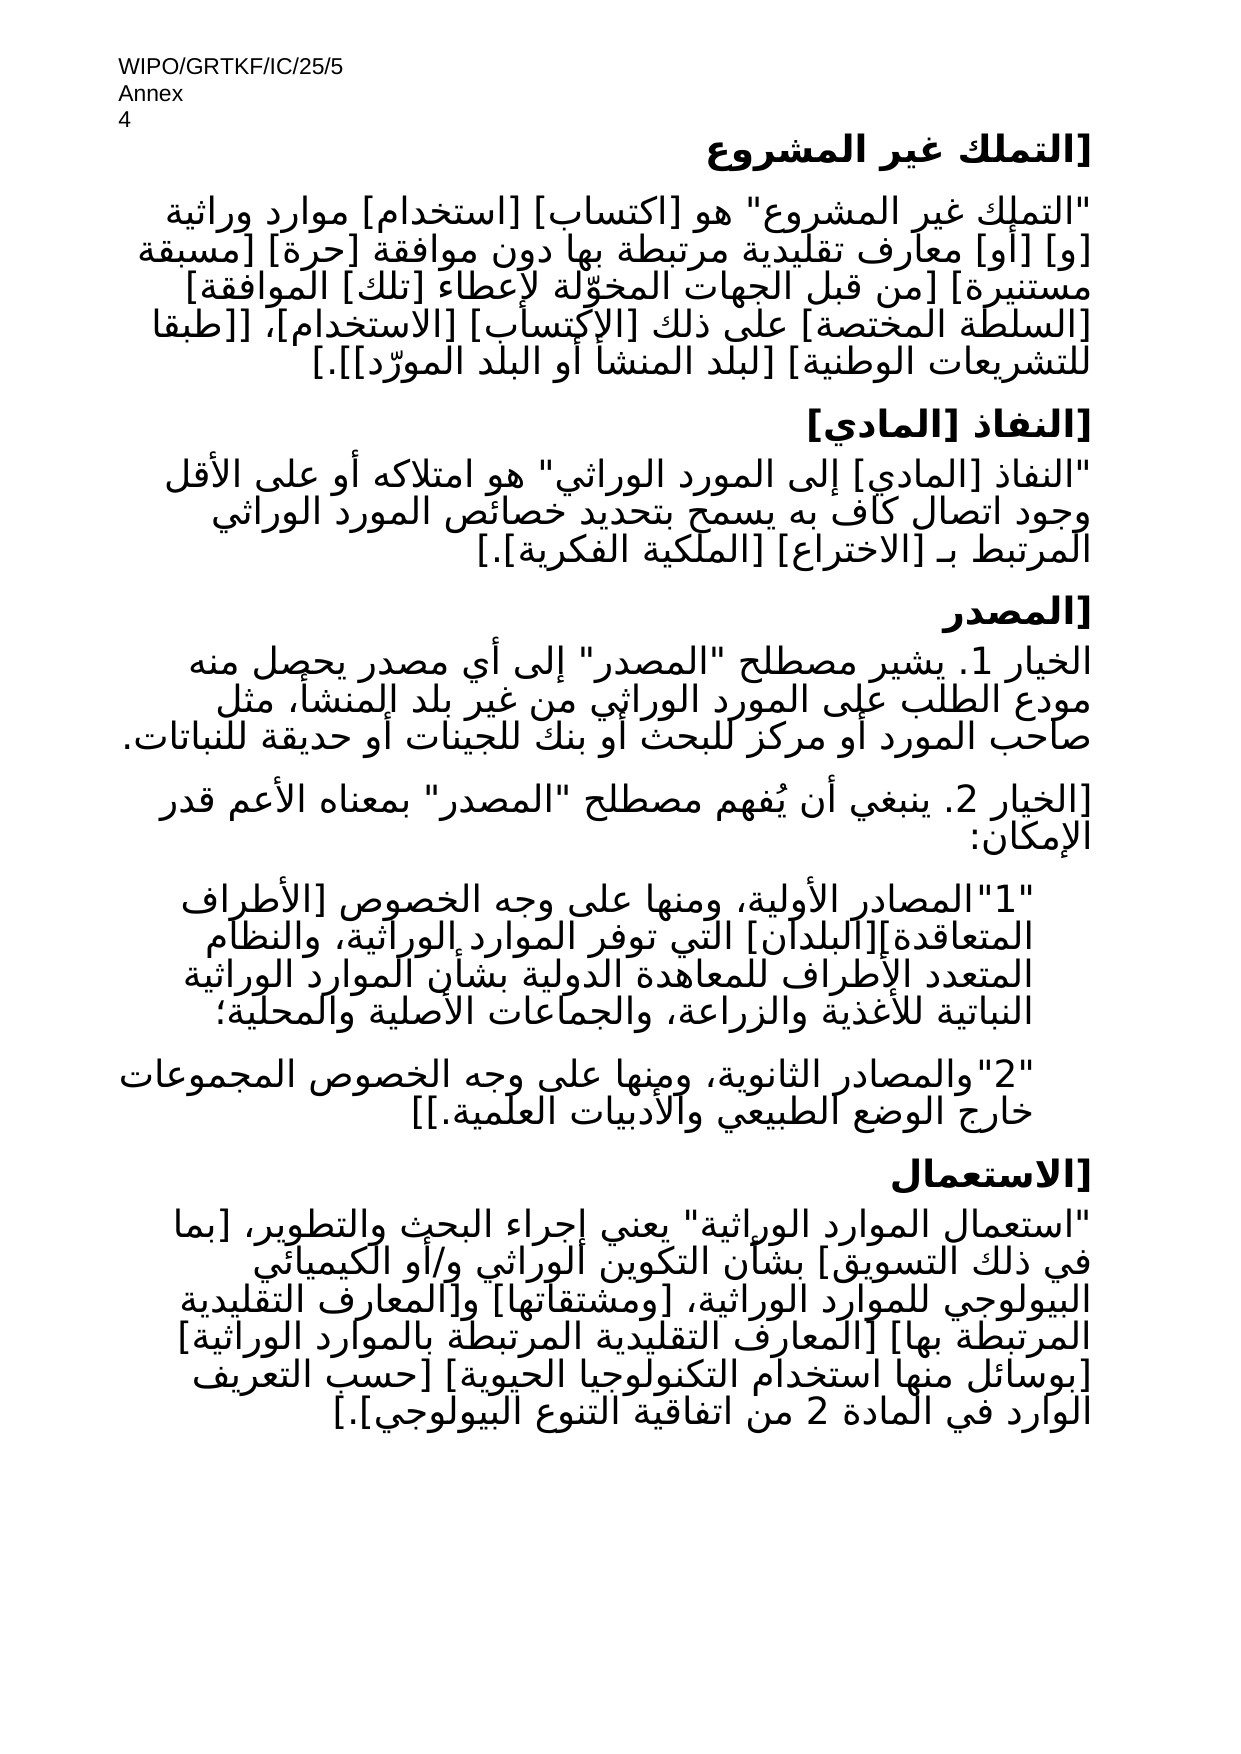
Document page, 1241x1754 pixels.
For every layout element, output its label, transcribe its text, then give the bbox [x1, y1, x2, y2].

text الخيار 1. يشير مصطلح "المصدر" إلى أي مصدر يحصل منه مودع الطلب على المورد الوراثي من غير بلد المنشأ، مثل صاحب المورد أو مركز للبحث أو بنك للجينات أو حديقة للنباتات. [118, 645, 1092, 757]
text [التملك غير المشروع [118, 132, 1092, 170]
text [الاستعمال [118, 1157, 1092, 1195]
text [المصدر [118, 595, 1092, 632]
text "2" والمصادر الثانوية، ومنها على وجه الخصوص المجموعات خارج الوضع الطبيعي والأدبيات العلمية.]] [118, 1057, 1035, 1132]
text "1" المصادر الأولية، ومنها على وجه الخصوص [الأطراف المتعاقدة][البلدان] التي توفر الموارد الوراثية، والنظام المتعدد الأطراف للمعاهدة الدولية بشأن الموارد الوراثية النباتية للأغذية والزراعة، والجماعات الأصلية والمحلية؛ [118, 882, 1035, 1032]
text [النفاذ [المادي] [118, 407, 1092, 445]
text "النفاذ [المادي] إلى المورد الوراثي" هو امتلاكه أو على الأقل وجود اتصال كاف به يسمح بتحديد خصائص المورد الوراثي المرتبط بـ [الاختراع] [الملكية الفكرية].] [118, 457, 1092, 570]
text "التملك غير المشروع" هو [اكتساب] [استخدام] موارد وراثية [و] [أو] معارف تقليدية مرتبطة بها دون موافقة [حرة] [مسبقة مستنيرة] [من قبل الجهات المخوّلة لإعطاء [تلك] الموافقة] [السلطة المختصة] على ذلك [الاكتساب] [الاستخدام]، [[طبقا للتشريعات الوطنية] [لبلد المنشأ أو البلد المورّد]].] [118, 195, 1092, 382]
text [الخيار 2. ينبغي أن يُفهم مصطلح "المصدر" بمعناه الأعم قدر الإمكان: [118, 782, 1092, 857]
text "استعمال الموارد الوراثية" يعني إجراء البحث والتطوير، [بما في ذلك التسويق] بشأن التكوين الوراثي و/أو الكيميائي البيولوجي للموارد الوراثية، [ومشتقاتها] و[المعارف التقليدية المرتبطة بها] [المعارف التقليدية المرتبطة بالموارد الوراثية] [بوسائل منها استخدام التكنولوجيا الحيوية] [حسب التعريف الوارد في المادة 2 من اتفاقية التنوع البيولوجي].] [118, 1207, 1092, 1432]
